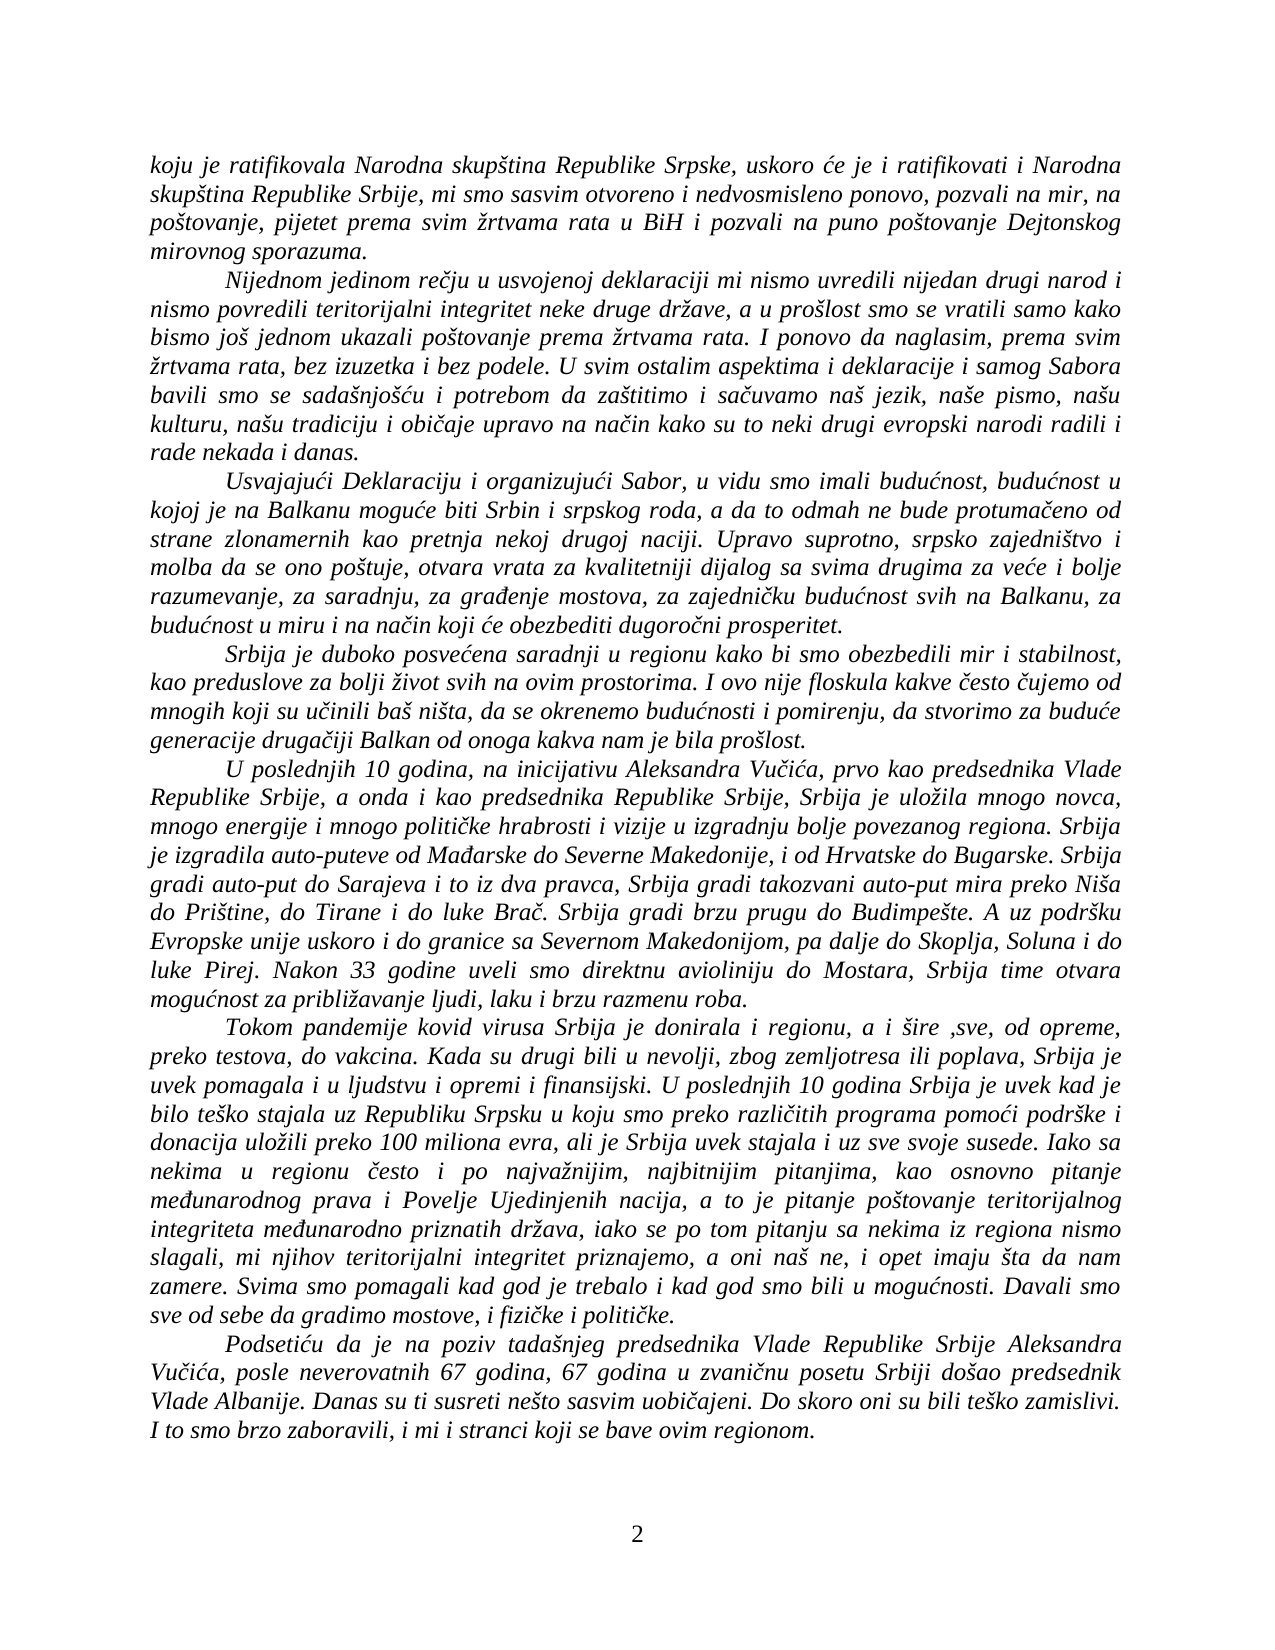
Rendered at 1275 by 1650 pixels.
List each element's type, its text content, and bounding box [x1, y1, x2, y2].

text U poslednjih 10 godina, na inicijativu Aleksandra Vučića, prvo kao predsednika Vlade Republike Srbije, a onda i kao predsednika Republike Srbije, Srbija je uložila mnogo novca, mnogo energije i mnogo političke hrabrosti i vizije u izgradnju bolje povezanog regiona. Srbija je izgradila auto-puteve od Mađarske do Severne Makedonije, i od Hrvatske do Bugarske. Srbija gradi auto-put do Sarajeva i to iz dva pravca, Srbija gradi takozvani auto-put mira preko Niša do Prištine, do Tirane i do luke Brač. Srbija gradi brzu prugu do Budimpešte. A uz podršku Evropske unije uskoro i do granice sa Severnom Makedonijom, pa dalje do Skoplja, Soluna i do luke Pirej. Nakon 33 godine uveli smo direktnu avioliniju do Mostara, Srbija time otvara mogućnost za približavanje ljudi, laku i brzu razmenu roba. [150, 754, 1125, 1012]
text Tokom pandemije kovid virusa Srbija je donirala i regionu, a i šire ,sve, od opreme, preko testova, do vakcina. Kada su drugi bili u nevolji, zbog zemljotresa ili poplava, Srbija je uvek pomagala i u ljudstvu i opremi i finansijski. U poslednjih 10 godina Srbija je uvek kad je bilo teško stajala uz Republiku Srpsku u koju smo preko različitih programa pomoći podrške i donacija uložili preko 100 miliona evra, ali je Srbija uvek stajala i uz sve svoje susede. Iako sa nekima u regionu često i po najvažnijim, najbitnijim pitanjima, kao osnovno pitanje međunarodnog prava i Povelje Ujedinjenih nacija, a to je pitanje poštovanje teritorijalnog integriteta međunarodno priznatih država, iako se po tom pitanju sa nekima iz regiona nismo slagali, mi njihov teritorijalni integritet priznajemo, a oni naš ne, i opet imaju šta da nam zamere. Svima smo pomagali kad god je trebalo i kad god smo bili u mogućnosti. Davali smo sve od sebe da gradimo mostove, i fizičke i političke. [150, 1012, 1125, 1329]
text Srbija je duboko posvećena saradnji u regionu kako bi smo obezbedili mir i stabilnost, kao preduslove za bolji život svih na ovim prostorima. I ovo nije floskula kakve često čujemo od mnogih koji su učinili baš ništa, da se okrenemo budućnosti i pomirenju, da stvorimo za buduće generacije drugačiji Balkan od onoga kakva nam je bila prošlost. [150, 639, 1125, 754]
text Usvajajući Deklaraciju i organizujući Sabor, u vidu smo imali budućnost, budućnost u kojoj je na Balkanu moguće biti Srbin i srpskog roda, a da to odmah ne bude protumačeno od strane zlonamernih kao pretnja nekoj drugoj naciji. Upravo suprotno, srpsko zajedništvo i molba da se ono poštuje, otvara vrata za kvalitetniji dijalog sa svima drugima za veće i bolje razumevanje, za saradnju, za građenje mostova, za zajedničku budućnost svih na Balkanu, za budućnost u miru i na način koji će obezbediti dugoročni prosperitet. [150, 466, 1125, 639]
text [150, 150, 1125, 265]
text Podsetiću da je na poziv tadašnjeg predsednika Vlade Republike Srbije Aleksandra Vučića, posle neverovatnih 67 godina, 67 godina u zvaničnu posetu Srbiji došao predsednik Vlade Albanije. Danas su ti susreti nešto sasvim uobičajeni. Do skoro oni su bili teško zamislivi. I to smo brzo zaboravili, i mi i stranci koji se bave ovim regionom. [150, 1329, 1125, 1444]
text Nijednom jedinom rečju u usvojenoj deklaraciji mi nismo uvredili nijedan drugi narod i nismo povredili teritorijalni integritet neke druge države, a u prošlost smo se vratili samo kako bismo još jednom ukazali poštovanje prema žrtvama rata. I ponovo da naglasim, prema svim žrtvama rata, bez izuzetka i bez podele. U svim ostalim aspektima i deklaracije i samog Sabora bavili smo se sadašnjošću i potrebom da zaštitimo i sačuvamo naš jezik, naše pismo, našu kulturu, našu tradiciju i običaje upravo na način kako su to neki drugi evropski narodi radili i rade nekada i danas. [150, 265, 1125, 466]
